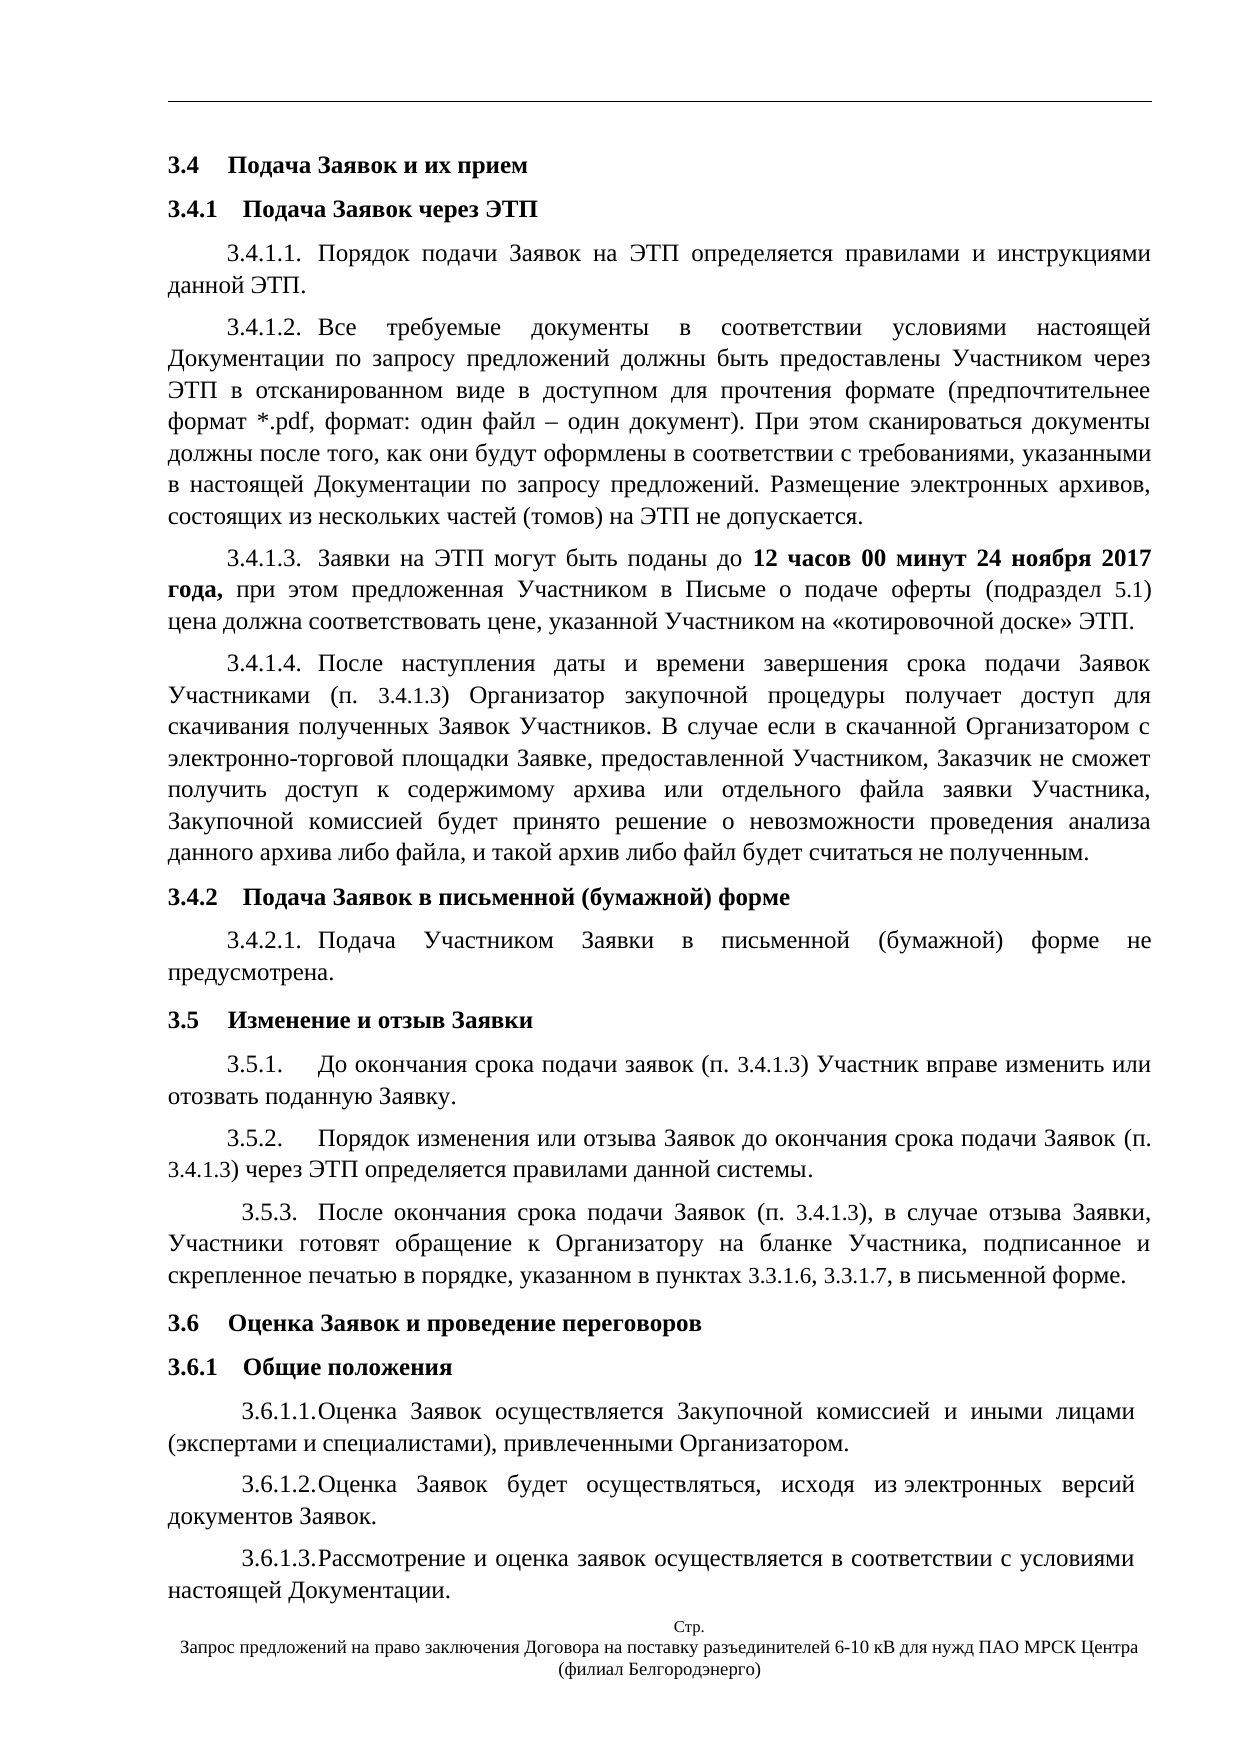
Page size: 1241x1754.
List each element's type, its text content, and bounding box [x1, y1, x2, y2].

subtitle Подача Заявок в письменной (бумажной) форме [168, 882, 1152, 910]
subtitle Общие положения [168, 1352, 1152, 1381]
list Заявки на ЭТП могут быть поданы до 12 часов 00 минут 24 ноября 2017 года, при этом предложенная Участником в Письме о подаче оферты (подраздел 5.1) цена должна соответствовать цене, указанной Участником на «котировочной доске» ЭТП. [168, 543, 1152, 635]
list После наступления даты и времени завершения срока подачи Заявок Участниками (п. 3.4.1.3) Организатор закупочной процедуры получает доступ для скачивания полученных Заявок Участников. В случае если в скачанной Организатором с электронно-торговой площадки Заявке, предоставленной Участником, Заказчик не сможет получить доступ к содержимому архива или отдельного файла заявки Участника, Закупочной комиссией будет принято решение о невозможности проведения анализа данного архива либо файла, и такой архив либо файл будет считаться не полученным. [168, 648, 1152, 866]
list Порядок подачи Заявок на ЭТП определяется правилами и инструкциями данной ЭТП. [168, 238, 1152, 298]
list До окончания срока подачи заявок (п. 3.4.1.3) Участник вправе изменить или отозвать поданную Заявку. [168, 1049, 1152, 1110]
list После окончания срока подачи Заявок (п. 3.4.1.3), в случае отзыва Заявки, Участники готовят обращение к Организатору на бланке Участника, подписанное и скрепленное печатью в порядке, указанном в пунктах 3.3.1.6, 3.3.1.7, в письменной форме. [168, 1197, 1152, 1288]
list Порядок изменения или отзыва Заявок до окончания срока подачи Заявок (п. 3.4.1.3) через ЭТП определяется правилами данной системы. [168, 1123, 1152, 1183]
list Оценка Заявок будет осуществляться, исходя из электронных версий документов Заявок. [168, 1469, 1135, 1530]
subtitle Подача Заявок через ЭТП [168, 194, 1152, 223]
subtitle Оценка Заявок и проведение переговоров [168, 1308, 1152, 1337]
list Все требуемые документы в соответствии условиями настоящей Документации по запросу предложений должны быть предоставлены Участником через ЭТП в отсканированном виде в доступном для прочтения формате (предпочтительнее формат *.pdf, формат: один файл – один документ). При этом сканироваться документы должны после того, как они будут оформлены в соответствии с требованиями, указанными в настоящей Документации по запросу предложений. Размещение электронных архивов, состоящих из нескольких частей (томов) на ЭТП не допускается. [168, 312, 1152, 530]
list Подача Участником Заявки в письменной (бумажной) форме не предусмотрена. [168, 926, 1152, 986]
subtitle Подача Заявок и их прием [168, 150, 1152, 179]
list Оценка Заявок осуществляется Закупочной комиссией и иными лицами (экспертами и специалистами), привлеченными Организатором. [168, 1396, 1135, 1456]
subtitle Изменение и отзыв Заявки [168, 1005, 1152, 1034]
list Рассмотрение и оценка заявок осуществляется в соответствии с условиями настоящей Документации. [168, 1543, 1135, 1603]
